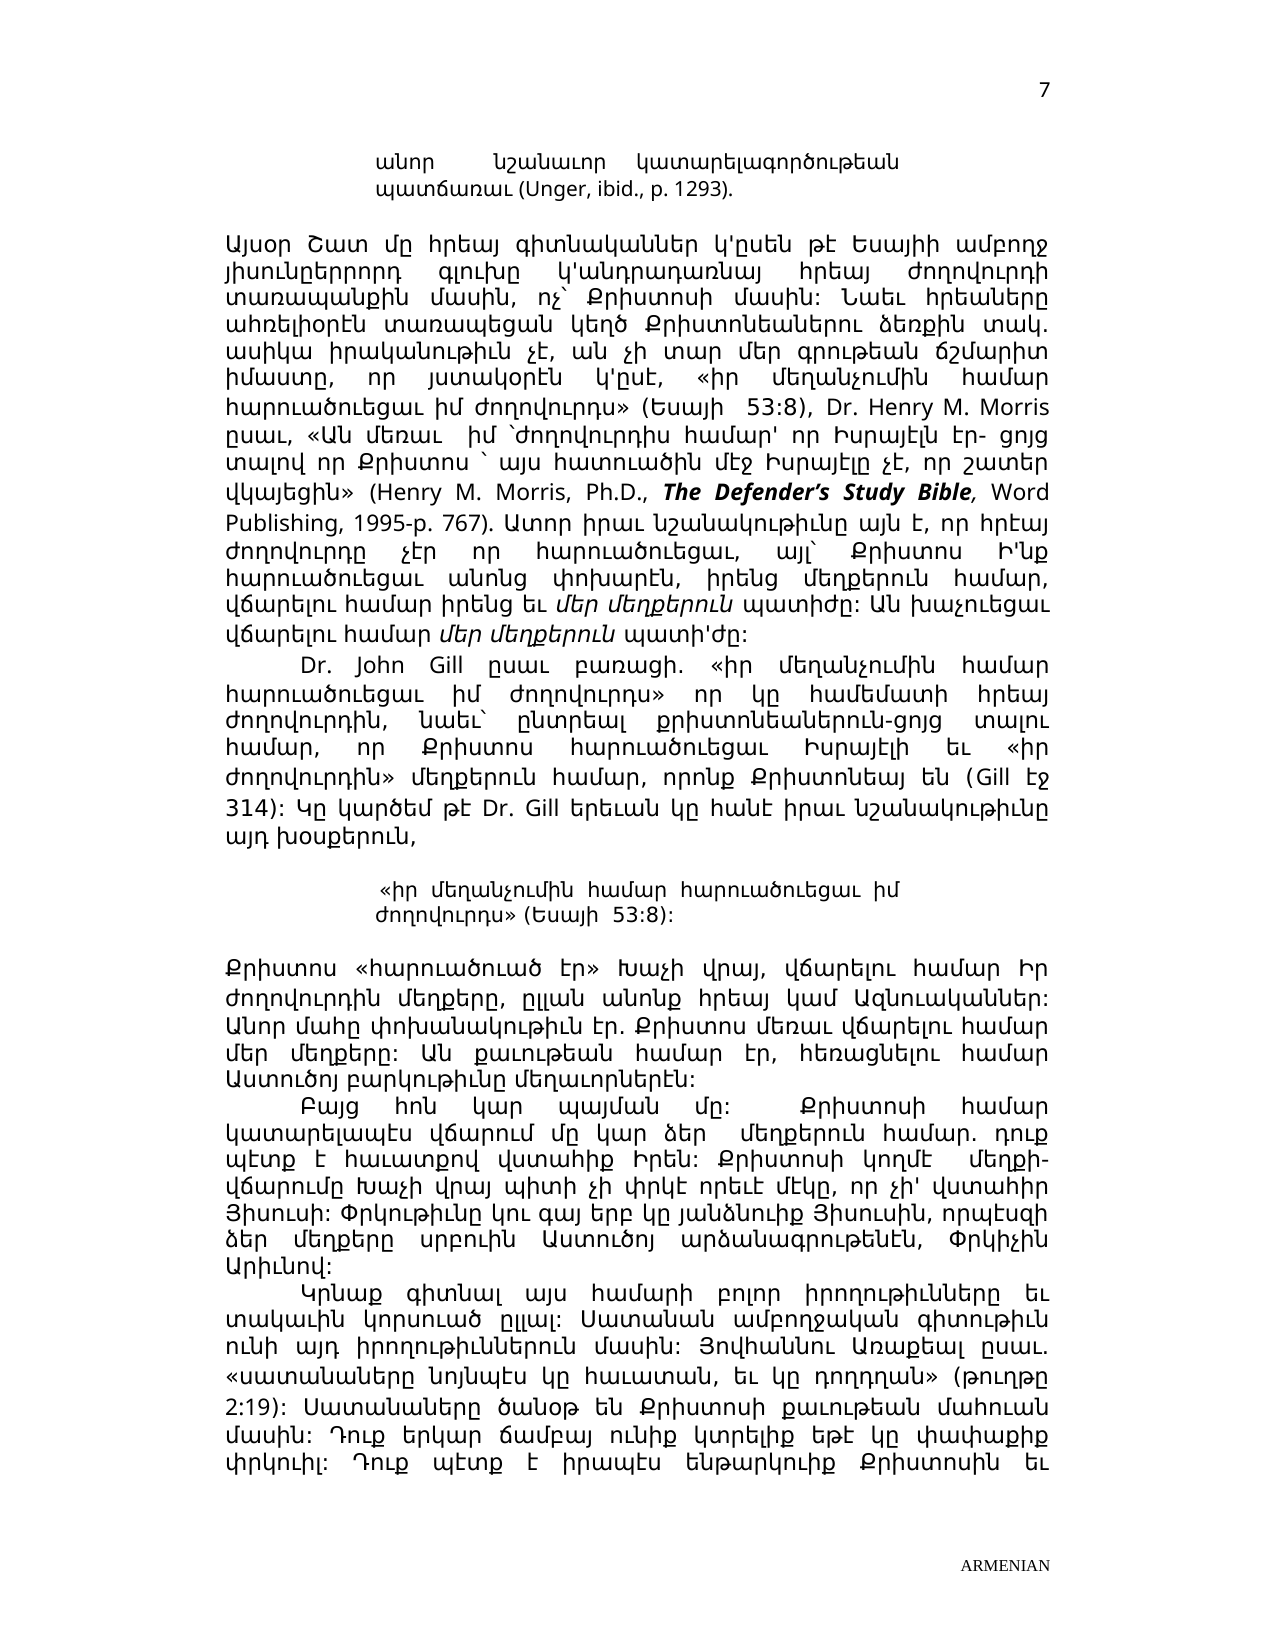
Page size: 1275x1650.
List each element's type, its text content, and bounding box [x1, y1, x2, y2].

text Քրիստոս «հարուածուած էր» Խաչի վրայ, վճարելու համար Իր ժողովուրդին մեղքերը, ըլլան անոնք հրեայ կամ Ազնուականներ: Անոր մահը փոխանակութիւն էր. Քրիստոս մեռաւ վճարելու համար մեր մեղքերը: Ան քաւութեան համար էր, հեռացնելու համար Աստուծոյ բարկութիւնը մեղաւորներէն: [225, 955, 1050, 1093]
text Բայց հոն կար պայման մը: Քրիստոսի համար կատարելապէս վճարում մը կար ձեր մեղքերուն համար. դուք պէտք է հաւատքով վստահիք Իրեն: Քրիստոսի կողմէ մեղքի-վճարումը Խաչի վրայ պիտի չի փրկէ որեւէ մէկը, որ չի' վստահիր Յիսուսի: Փրկութիւնը կու գայ երբ կը յանձնուիք Յիսուսին, որպէսզի ձեր մեղքերը սրբուին Աստուծոյ արձանագրութենէն, Փրկիչին Արիւնով: [225, 1093, 1050, 1280]
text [225, 1280, 1050, 1476]
text Dr. John Gill ըսաւ բառացի. «իր մեղանչումին համար հարուածուեցաւ իմ ժողովուրդս» որ կը համեմատի հրեայ ժողովուրդին, նաեւ՝ ընտրեալ քրիստոնեաներուն-ցոյց տալու համար, որ Քրիստոս հարուածուեցաւ Իսրայէլի եւ «իր ժողովուրդին» մեղքերուն համար, որոնք Քրիստոնեայ են (Gill էջ 314): Կը կարծեմ թէ Dr. Gill երեւան կը հանէ իրաւ նշանակութիւնը այդ խօսքերուն, [225, 649, 1050, 850]
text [375, 150, 900, 203]
text «իր մեղանչումին համար հարուածուեցաւ իմ ժողովուրդս» (Եսայի 53:8): [366, 878, 900, 927]
text Այսօր Շատ մը հրեայ գիտնականներ կ'ըսեն թէ Եսայիի ամբողջ յիսունըերրորդ գլուխը կ'անդրադառնայ հրեայ ժողովուրդի տառապանքին մասին, ոչ՝ Քրիստոսի մասին: Նաեւ հրեաները ահռելիօրէն տառապեցան կեղծ Քրիստոնեաներու ձեռքին տակ. ասիկա իրականութիւն չէ, ան չի տար մեր գրութեան ճշմարիտ իմաստը, որ յստակօրէն կ'ըսէ, «իր մեղանչումին համար հարուածուեցաւ իմ ժողովուրդս» (Եսայի 53:8), Dr. Henry M. Morris ըսաւ, «Ան մեռաւ իմ ՝ժողովուրդիս համար' որ Իսրայէլն էր- ցոյց տալով որ Քրիստոս ՝ այս հատուածին մէջ Իսրայէլը չէ, որ շատեր վկայեցին» (Henry M. Morris, Ph.D., The Defender’s Study Bible, Word Publishing, 1995-p. 767). Ատոր իրաւ նշանակութիւնը այն է, որ հրէայ ժողովուրդը չէր որ հարուածուեցաւ, այլ՝ Քրիստոս Ի'նք հարուածուեցաւ անոնց փոխարէն, իրենց մեղքերուն համար, վճարելու համար իրենց եւ մեր մեղքերուն պատիժը: Ան խաչուեցաւ վճարելու համար մեր մեղքերուն պատի'ժը: [225, 231, 1050, 649]
